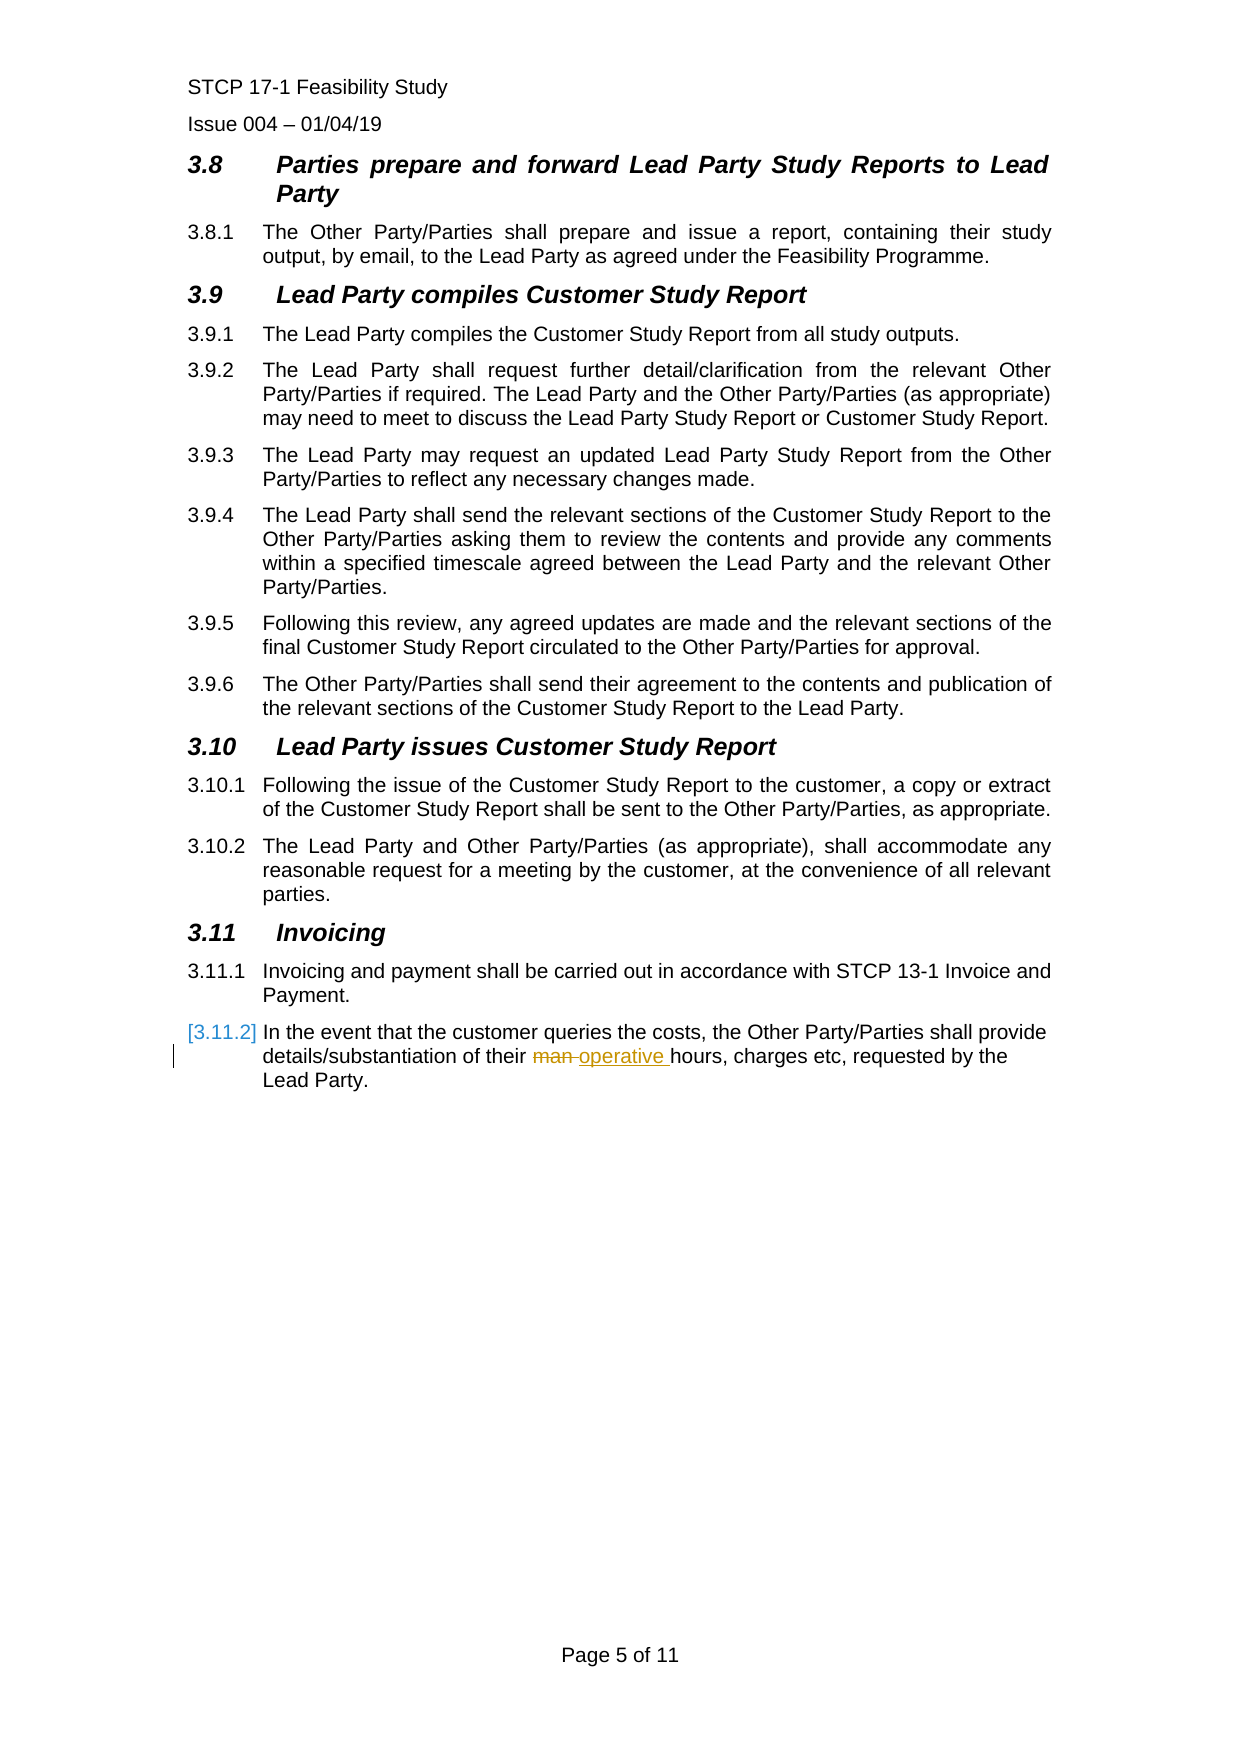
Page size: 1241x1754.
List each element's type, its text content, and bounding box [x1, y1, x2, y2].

subtitle The Other Party/Parties shall send their agreement to the contents and publication of the relevant sections of the Customer Study Report to the Lead Party. [187, 672, 1053, 719]
subtitle Following this review, any agreed updates are made and the relevant sections of the final Customer Study Report circulated to the Other Party/Parties for approval. [187, 611, 1053, 659]
subtitle The Lead Party and Other Party/Parties (as appropriate), shall accommodate any reasonable request for a meeting by the customer, at the convenience of all relevant parties. [187, 834, 1053, 906]
subtitle In the event that the customer queries the costs, the Other Party/Parties shall provide details/substantiation of their hours, charges etc, requested by the Lead Party. [187, 1020, 1053, 1092]
subtitle Invoicing and payment shall be carried out in accordance with STCP 13-1 Invoice and Payment. [187, 959, 1053, 1007]
subtitle Parties prepare and forward Lead Party Study Reports to Lead Party [187, 150, 1053, 207]
subtitle The Lead Party shall request further detail/clarification from the relevant Other Party/Parties if required. The Lead Party and the Other Party/Parties (as appropriate) may need to meet to discuss the Lead Party Study Report or Customer Study Report. [187, 358, 1053, 430]
subtitle Invoicing [187, 918, 1053, 947]
subtitle The Lead Party may request an updated Lead Party Study Report from the Other Party/Parties to reflect any necessary changes made. [187, 442, 1053, 490]
subtitle The Lead Party shall send the relevant sections of the Customer Study Report to the Other Party/Parties asking them to review the contents and provide any comments within a specified timescale agreed between the Lead Party and the relevant Other Party/Parties. [187, 503, 1053, 599]
subtitle The Lead Party compiles the Customer Study Report from all study outputs. [187, 322, 1053, 346]
subtitle The Other Party/Parties shall prepare and issue a report, containing their study output, by email, to the Lead Party as agreed under the Feasibility Programme. [187, 220, 1053, 268]
subtitle Lead Party issues Customer Study Report [187, 732, 1053, 761]
subtitle Lead Party compiles Customer Study Report [187, 280, 1053, 309]
subtitle Following the issue of the Customer Study Report to the customer, a copy or extract of the Customer Study Report shall be sent to the Other Party/Parties, as appropriate. [187, 773, 1053, 821]
